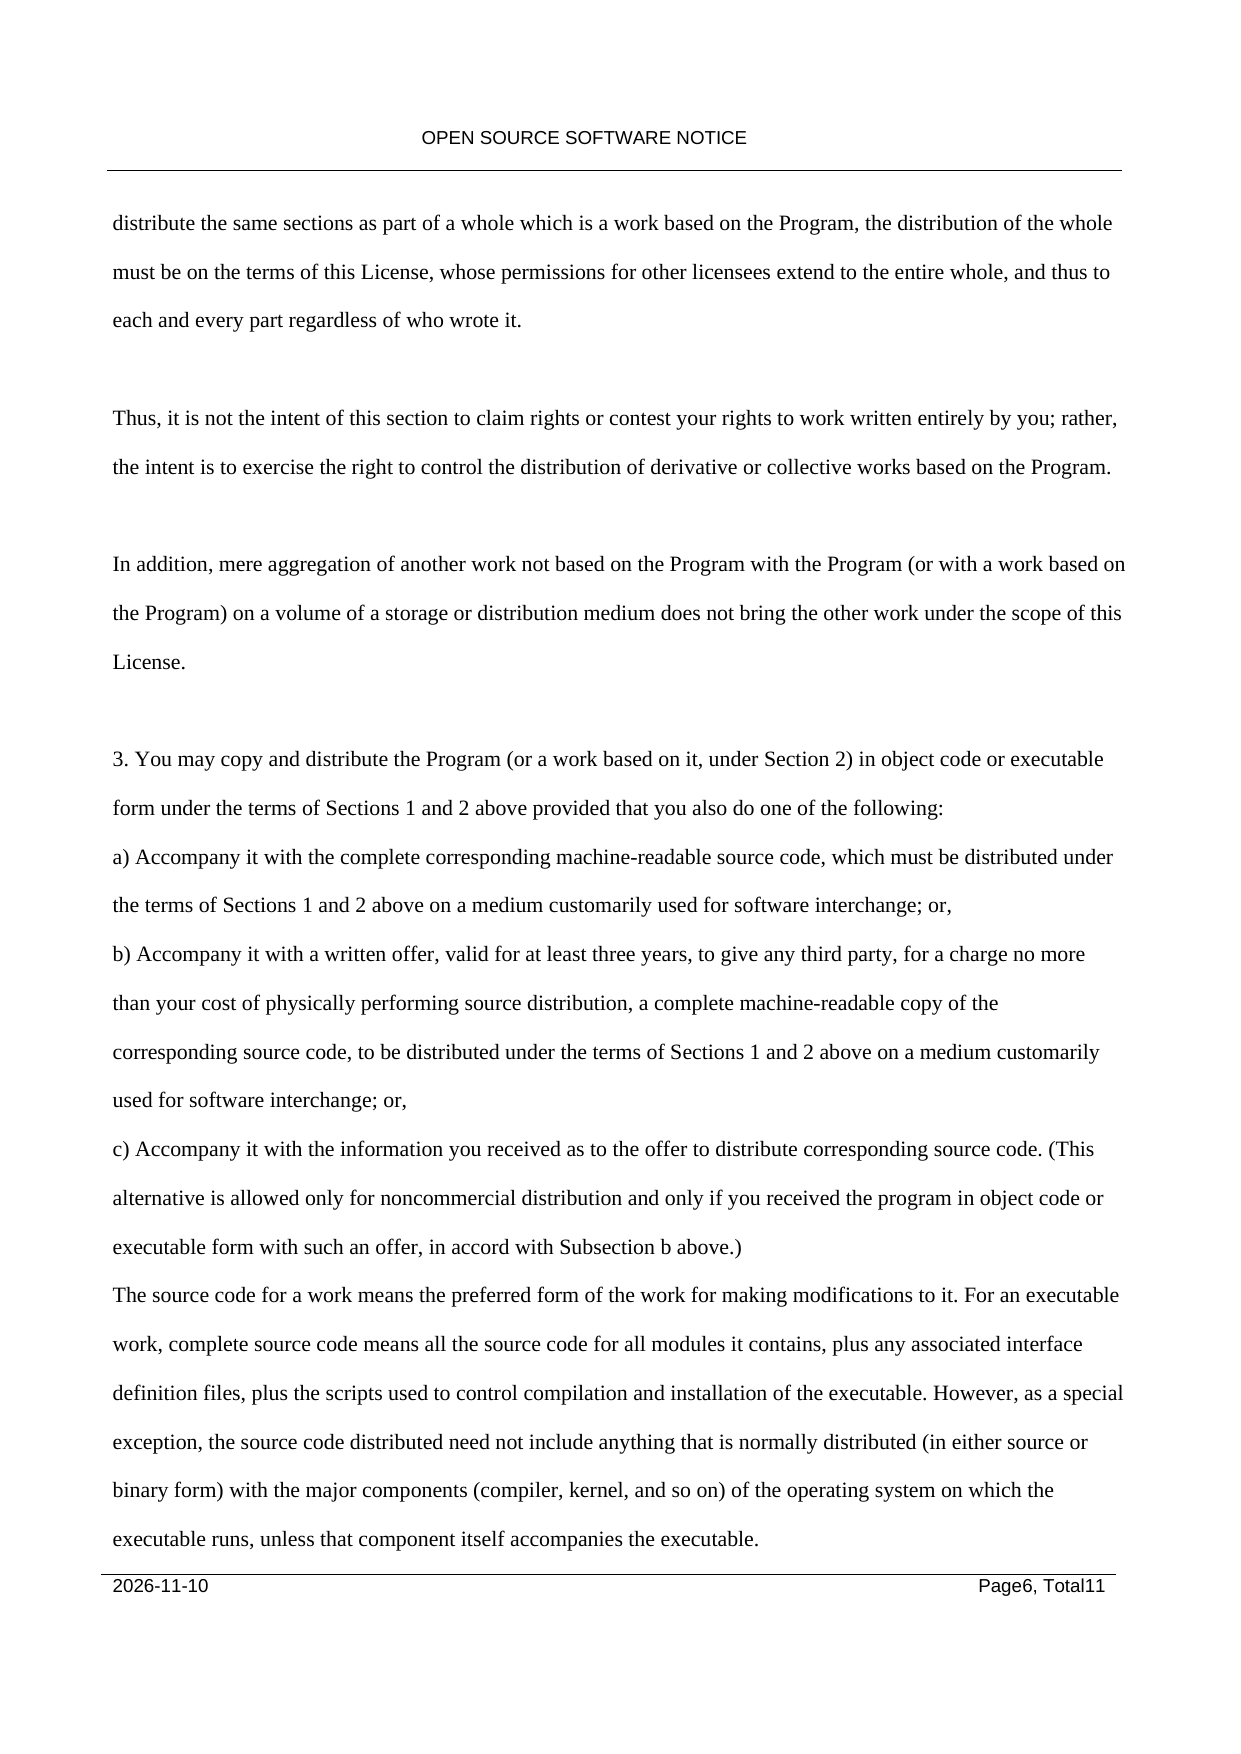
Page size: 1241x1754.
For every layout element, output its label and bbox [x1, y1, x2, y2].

text [112, 206, 1128, 1555]
